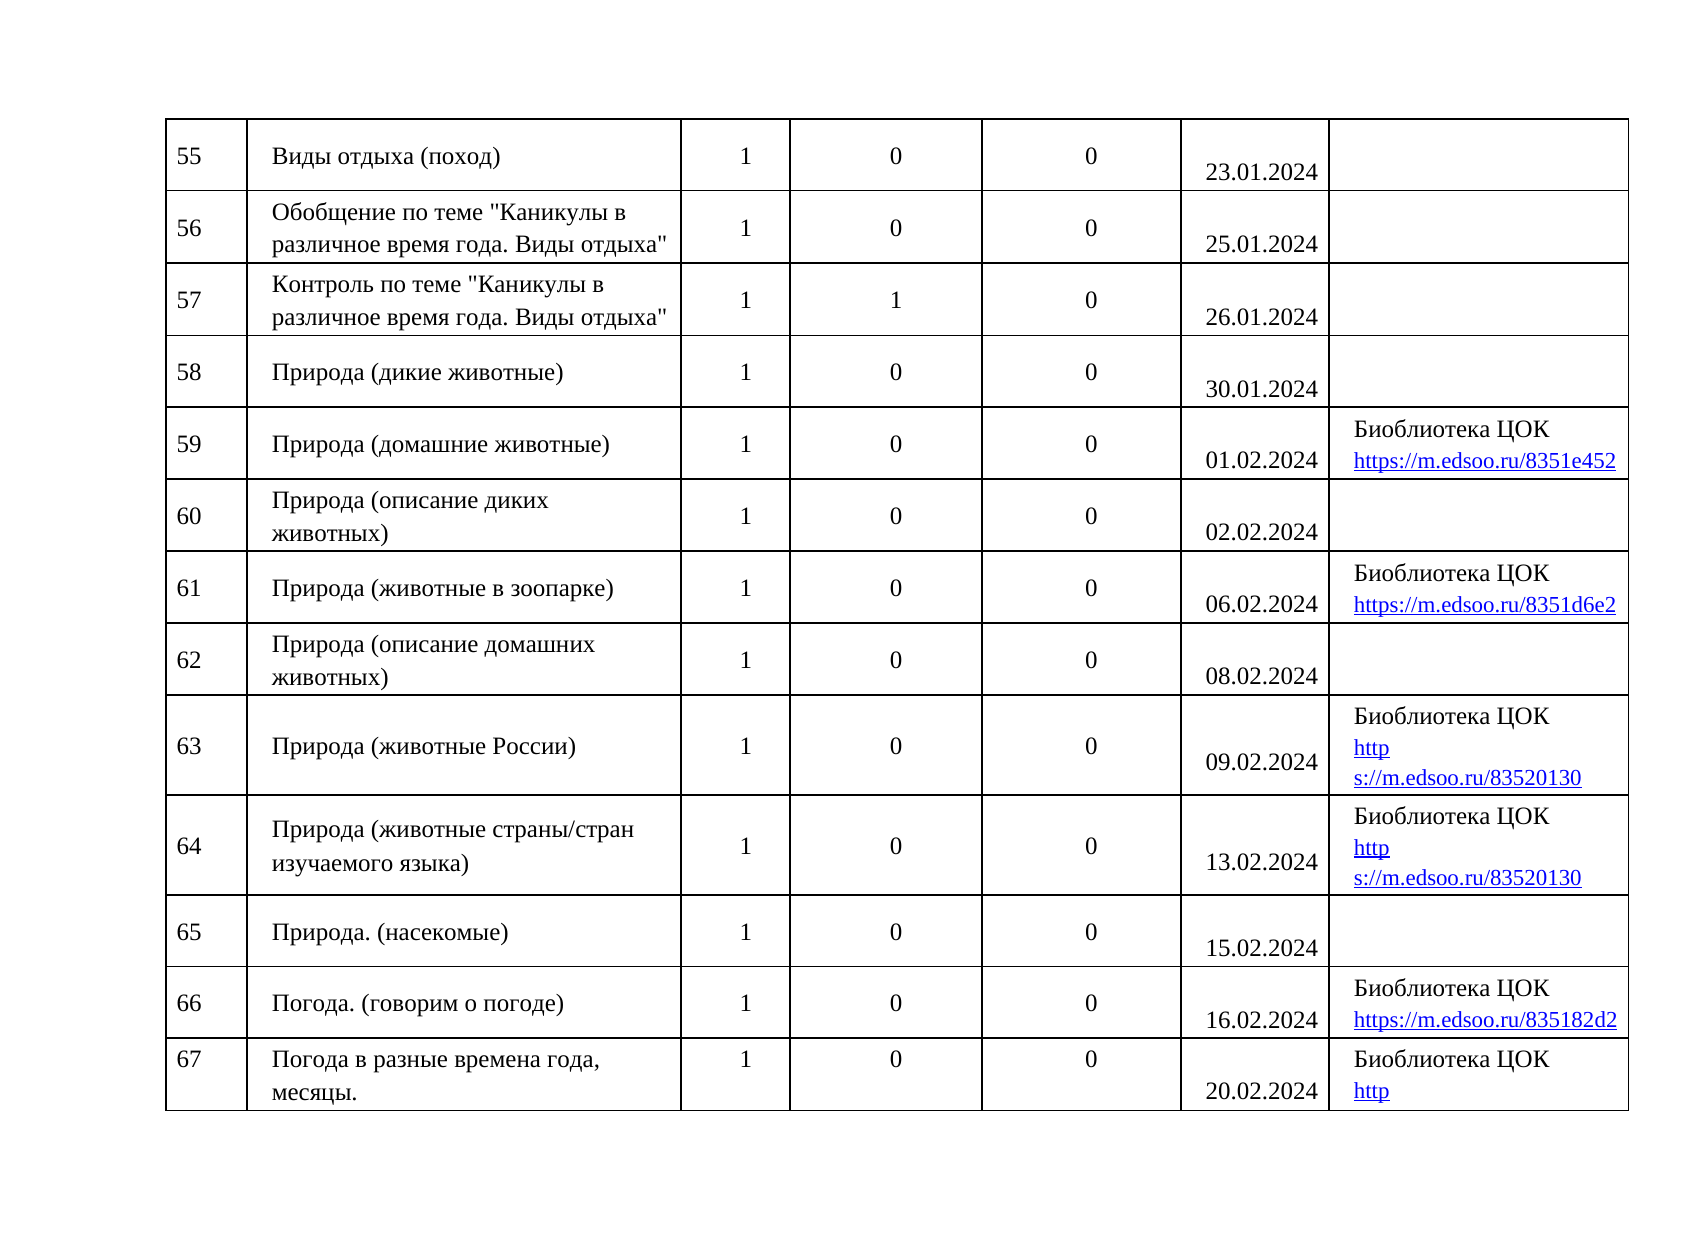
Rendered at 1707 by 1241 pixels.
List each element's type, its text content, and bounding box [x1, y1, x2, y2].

table_cell 0 [791, 624, 981, 694]
table_cell Биоблиотека ЦОК https://m.edsoo.ru/8351d6e2 [1330, 552, 1628, 622]
table_cell Обобщение по теме "Каникулы в различное время года. Виды отдыха" [248, 191, 680, 262]
table_cell [1330, 480, 1628, 550]
table_cell 26.01.2024 [1182, 264, 1328, 334]
table_cell 20.02.2024 [1182, 1039, 1328, 1110]
table_cell 0 [983, 896, 1180, 966]
table_cell 0 [791, 120, 981, 190]
table_cell 09.02.2024 [1182, 696, 1328, 794]
table_cell 06.02.2024 [1182, 552, 1328, 622]
table_cell [1330, 896, 1628, 966]
table_cell 0 [791, 796, 981, 894]
table_cell 56 [167, 191, 246, 262]
table_cell Природа (описание домашних животных) [248, 624, 680, 694]
table_cell [1330, 624, 1628, 694]
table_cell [248, 1039, 680, 1110]
table_cell 1 [682, 1039, 789, 1110]
table_cell 25.01.2024 [1182, 191, 1328, 262]
table_cell 64 [167, 796, 246, 894]
table_cell 1 [682, 408, 789, 478]
table_cell 1 [791, 264, 981, 334]
table_cell 61 [167, 552, 246, 622]
table_cell 23.01.2024 [1182, 120, 1328, 190]
table_cell 0 [983, 120, 1180, 190]
table_cell [1330, 336, 1628, 406]
table_cell 60 [167, 480, 246, 550]
table_cell Природа. (насекомые) [248, 896, 680, 966]
table_cell 1 [682, 696, 789, 794]
table_cell 1 [682, 967, 789, 1037]
table_cell 58 [167, 336, 246, 406]
table_cell Природа (животные в зоопарке) [248, 552, 680, 622]
table_cell 0 [983, 480, 1180, 550]
table_cell 0 [983, 336, 1180, 406]
table_cell 1 [682, 624, 789, 694]
table_cell 0 [791, 480, 981, 550]
table_cell 1 [682, 480, 789, 550]
table_cell 63 [167, 696, 246, 794]
table_cell [1330, 120, 1628, 190]
table_cell 0 [983, 1039, 1180, 1110]
table_cell 1 [682, 796, 789, 894]
table_cell 1 [682, 336, 789, 406]
table_cell 0 [791, 191, 981, 262]
table_cell [1330, 264, 1628, 334]
table_cell 55 [167, 120, 246, 190]
table_cell 1 [682, 120, 789, 190]
table_cell 0 [983, 624, 1180, 694]
table_cell 0 [983, 552, 1180, 622]
table_cell Виды отдыха (поход) [248, 120, 680, 190]
table_cell 01.02.2024 [1182, 408, 1328, 478]
table_cell Природа (животные России) [248, 696, 680, 794]
table_cell Биоблиотека ЦОК https://m.edsoo.ru/835182d2 [1330, 967, 1628, 1037]
table_cell 1 [682, 191, 789, 262]
table_cell 15.02.2024 [1182, 896, 1328, 966]
table_cell Природа (домашние животные) [248, 408, 680, 478]
table_cell 0 [791, 1039, 981, 1110]
table_cell Природа (описание диких животных) [248, 480, 680, 550]
table_cell 08.02.2024 [1182, 624, 1328, 694]
table_cell 59 [167, 408, 246, 478]
table_cell Биоблиотека ЦОК https://m.edsoo.ru/83520130 [1330, 696, 1628, 794]
table_cell 30.01.2024 [1182, 336, 1328, 406]
table_cell 13.02.2024 [1182, 796, 1328, 894]
table_cell 0 [791, 896, 981, 966]
table_cell 65 [167, 896, 246, 966]
table_cell 67 [167, 1039, 246, 1110]
table_cell 0 [791, 408, 981, 478]
table_cell 0 [791, 336, 981, 406]
table_cell 1 [682, 264, 789, 334]
table_cell 1 [682, 896, 789, 966]
table_cell 0 [983, 408, 1180, 478]
table_cell 66 [167, 967, 246, 1037]
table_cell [1330, 1039, 1628, 1110]
table_cell Погода. (говорим о погоде) [248, 967, 680, 1037]
table_cell Природа (дикие животные) [248, 336, 680, 406]
table_cell 0 [791, 967, 981, 1037]
table_cell 0 [983, 696, 1180, 794]
table_cell 0 [983, 191, 1180, 262]
table_cell Контроль по теме "Каникулы в различное время года. Виды отдыха" [248, 264, 680, 334]
table_cell 0 [983, 796, 1180, 894]
table_cell 62 [167, 624, 246, 694]
table_cell 16.02.2024 [1182, 967, 1328, 1037]
table_cell [1330, 191, 1628, 262]
table_cell 1 [682, 552, 789, 622]
table_cell 0 [791, 696, 981, 794]
table_cell 0 [791, 552, 981, 622]
table_cell 0 [983, 264, 1180, 334]
table_cell Природа (животные страны/стран изучаемого языка) [248, 796, 680, 894]
table_cell 57 [167, 264, 246, 334]
table_cell 0 [983, 967, 1180, 1037]
table_cell 02.02.2024 [1182, 480, 1328, 550]
table_cell Биоблиотека ЦОК https://m.edsoo.ru/8351e452 [1330, 408, 1628, 478]
table_cell Биоблиотека ЦОК https://m.edsoo.ru/83520130 [1330, 796, 1628, 894]
